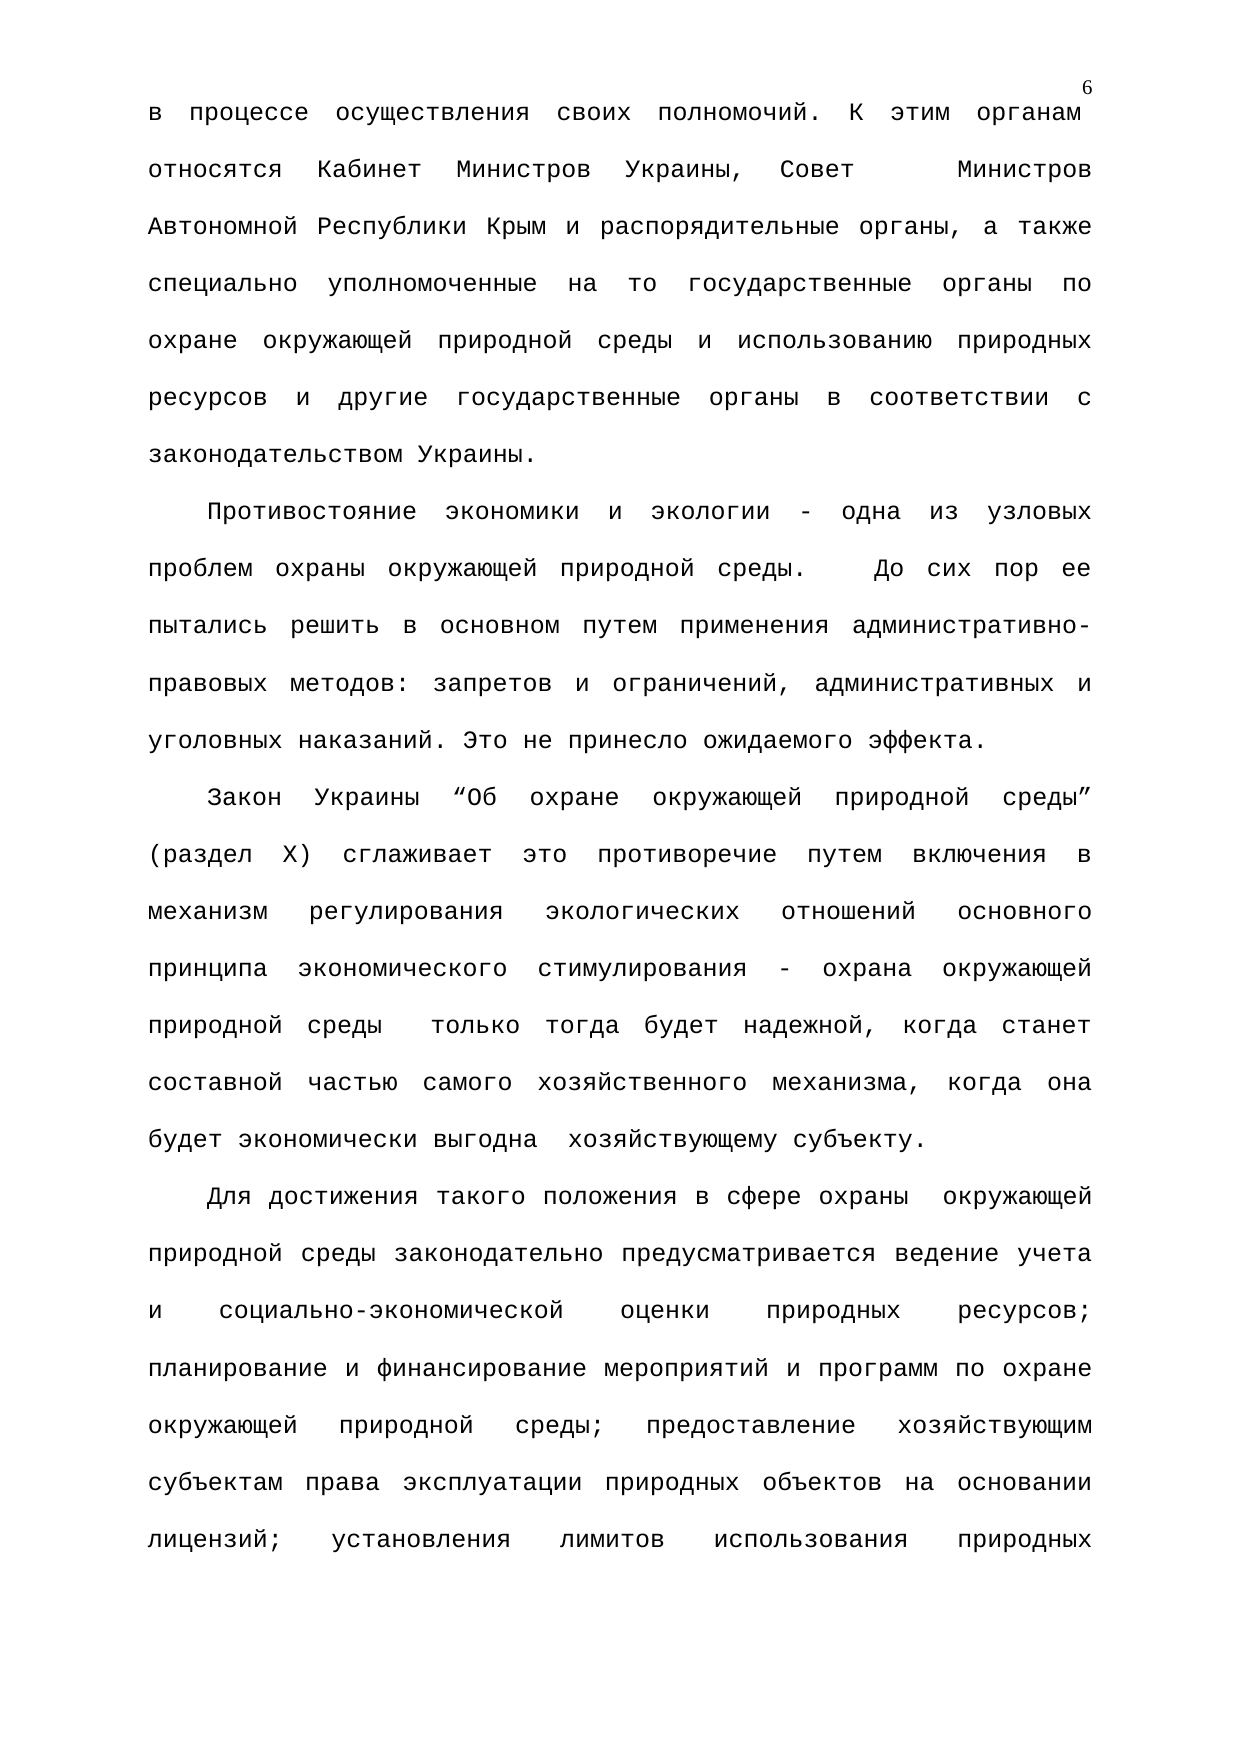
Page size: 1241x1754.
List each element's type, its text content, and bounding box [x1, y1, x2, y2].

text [148, 1184, 1092, 1555]
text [148, 99, 1092, 470]
text Закон Украины “Об охране окружающей природной среды” (раздел Х) сглаживает это противоречие путем включения в механизм регулирования экологических отношений основного принципа экономического стимулирования - охрана окружающей природной среды только тогда будет надежной, когда станет составной частью самого хозяйственного механизма, когда она будет экономически выгодна хозяйствующему субъекту. [148, 784, 1092, 1155]
text Противостояние экономики и экологии - одна из узловых проблем охраны окружающей природной среды. До сих пор ее пытались решить в основном путем применения административно-правовых методов: запретов и ограничений, административных и уголовных наказаний. Это не принесло ожидаемого эффекта. [148, 499, 1092, 756]
